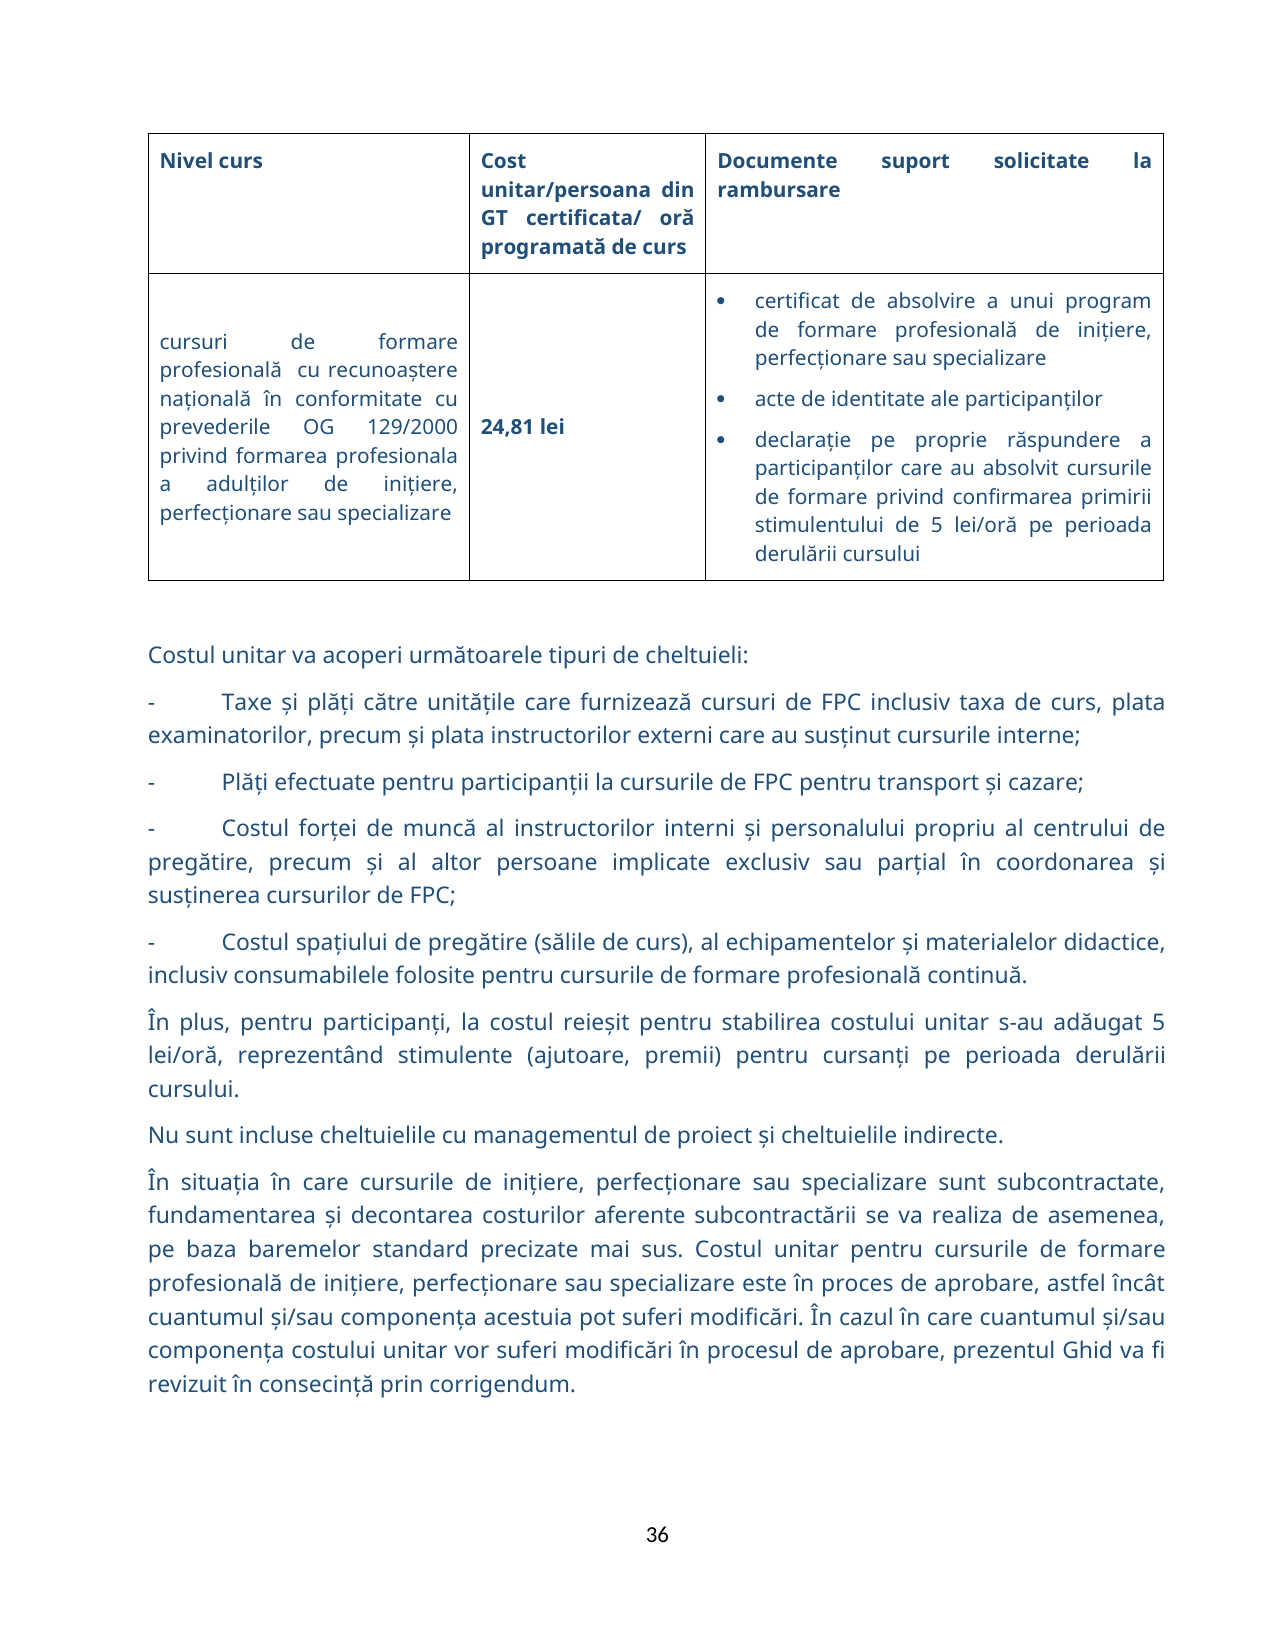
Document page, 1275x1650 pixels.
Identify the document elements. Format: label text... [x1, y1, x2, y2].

text În situația în care cursurile de inițiere, perfecționare sau specializare sunt subcontractate, fundamentarea și decontarea costurilor aferente subcontractării se va realiza de asemenea, pe baza baremelor standard precizate mai sus. Costul unitar pentru cursurile de formare profesională de inițiere, perfecționare sau specializare este în proces de aprobare, astfel încât cuantumul și/sau componența acestuia pot suferi modificări. În cazul în care cuantumul și/sau componența costului unitar vor suferi modificări în procesul de aprobare, prezentul Ghid va fi revizuit în consecință prin corrigendum. [148, 1166, 1167, 1399]
table_cell cursuri de formare profesională cu recunoaștere națională în conformitate cu prevederile OG 129/2000 privind formarea profesionala a adulților de inițiere, perfecționare sau specializare [149, 274, 469, 580]
text - Costul forței de muncă al instructorilor interni și personalului propriu al centrului de pregătire, precum și al altor persoane implicate exclusiv sau parțial în coordonarea și susținerea cursurilor de FPC; [148, 812, 1167, 911]
table_cell 24,81 lei [470, 274, 705, 580]
table_header Documente suport solicitate la rambursare [706, 134, 1163, 273]
text Costul unitar va acoperi următoarele tipuri de cheltuieli: [148, 639, 1167, 671]
table_header Cost unitar/persoana din GT certificata/ oră programată de curs [470, 134, 705, 273]
text - Plăți efectuate pentru participanții la cursurile de FPC pentru transport și cazare; [148, 766, 1167, 797]
text - Costul spațiului de pregătire (sălile de curs), al echipamentelor și materialelor didactice, inclusiv consumabilele folosite pentru cursurile de formare profesională continuă. [148, 926, 1167, 991]
table_cell certificat de absolvire a unui program de formare profesională de inițiere, perfecționare sau specializare acte de identitate ale participanților declarație pe proprie răspundere a participanților care au absolvit cursurile de formare privind confirmarea primirii stimulentului de 5 lei/oră pe perioada derulării cursului [706, 274, 1163, 580]
text În plus, pentru participanți, la costul reieșit pentru stabilirea costului unitar s-au adăugat 5 lei/oră, reprezentând stimulente (ajutoare, premii) pentru cursanți pe perioada derulării cursului. [148, 1006, 1167, 1104]
text Nu sunt incluse cheltuielile cu managementul de proiect și cheltuielile indirecte. [148, 1119, 1167, 1151]
table_header Nivel curs [149, 134, 469, 273]
text - Taxe și plăți către unitățile care furnizează cursuri de FPC inclusiv taxa de curs, plata examinatorilor, precum și plata instructorilor externi care au susținut cursurile interne; [148, 686, 1167, 751]
